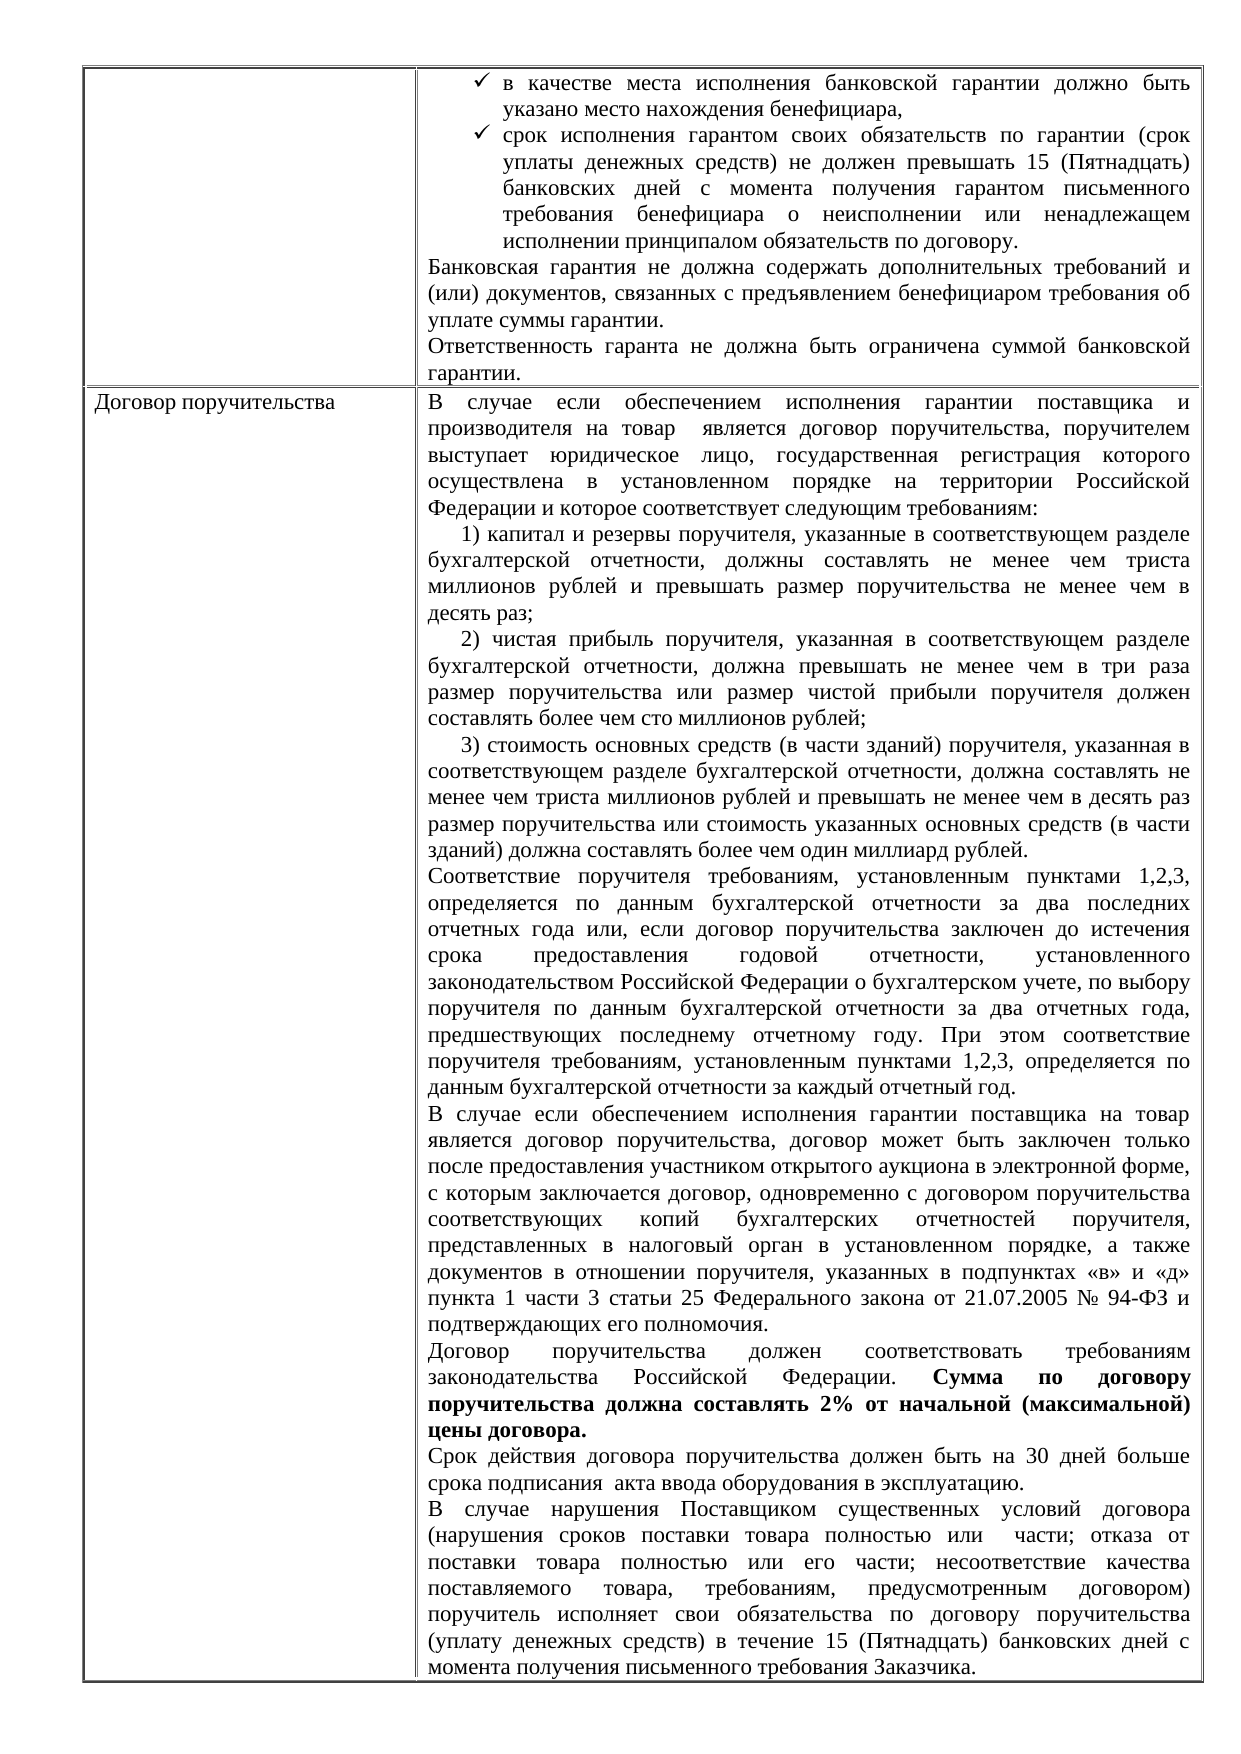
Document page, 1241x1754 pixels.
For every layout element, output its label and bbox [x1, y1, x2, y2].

table_cell [416, 385, 1201, 1679]
table_cell [416, 66, 1202, 385]
table_cell [85, 69, 416, 385]
table_cell [85, 385, 416, 1679]
